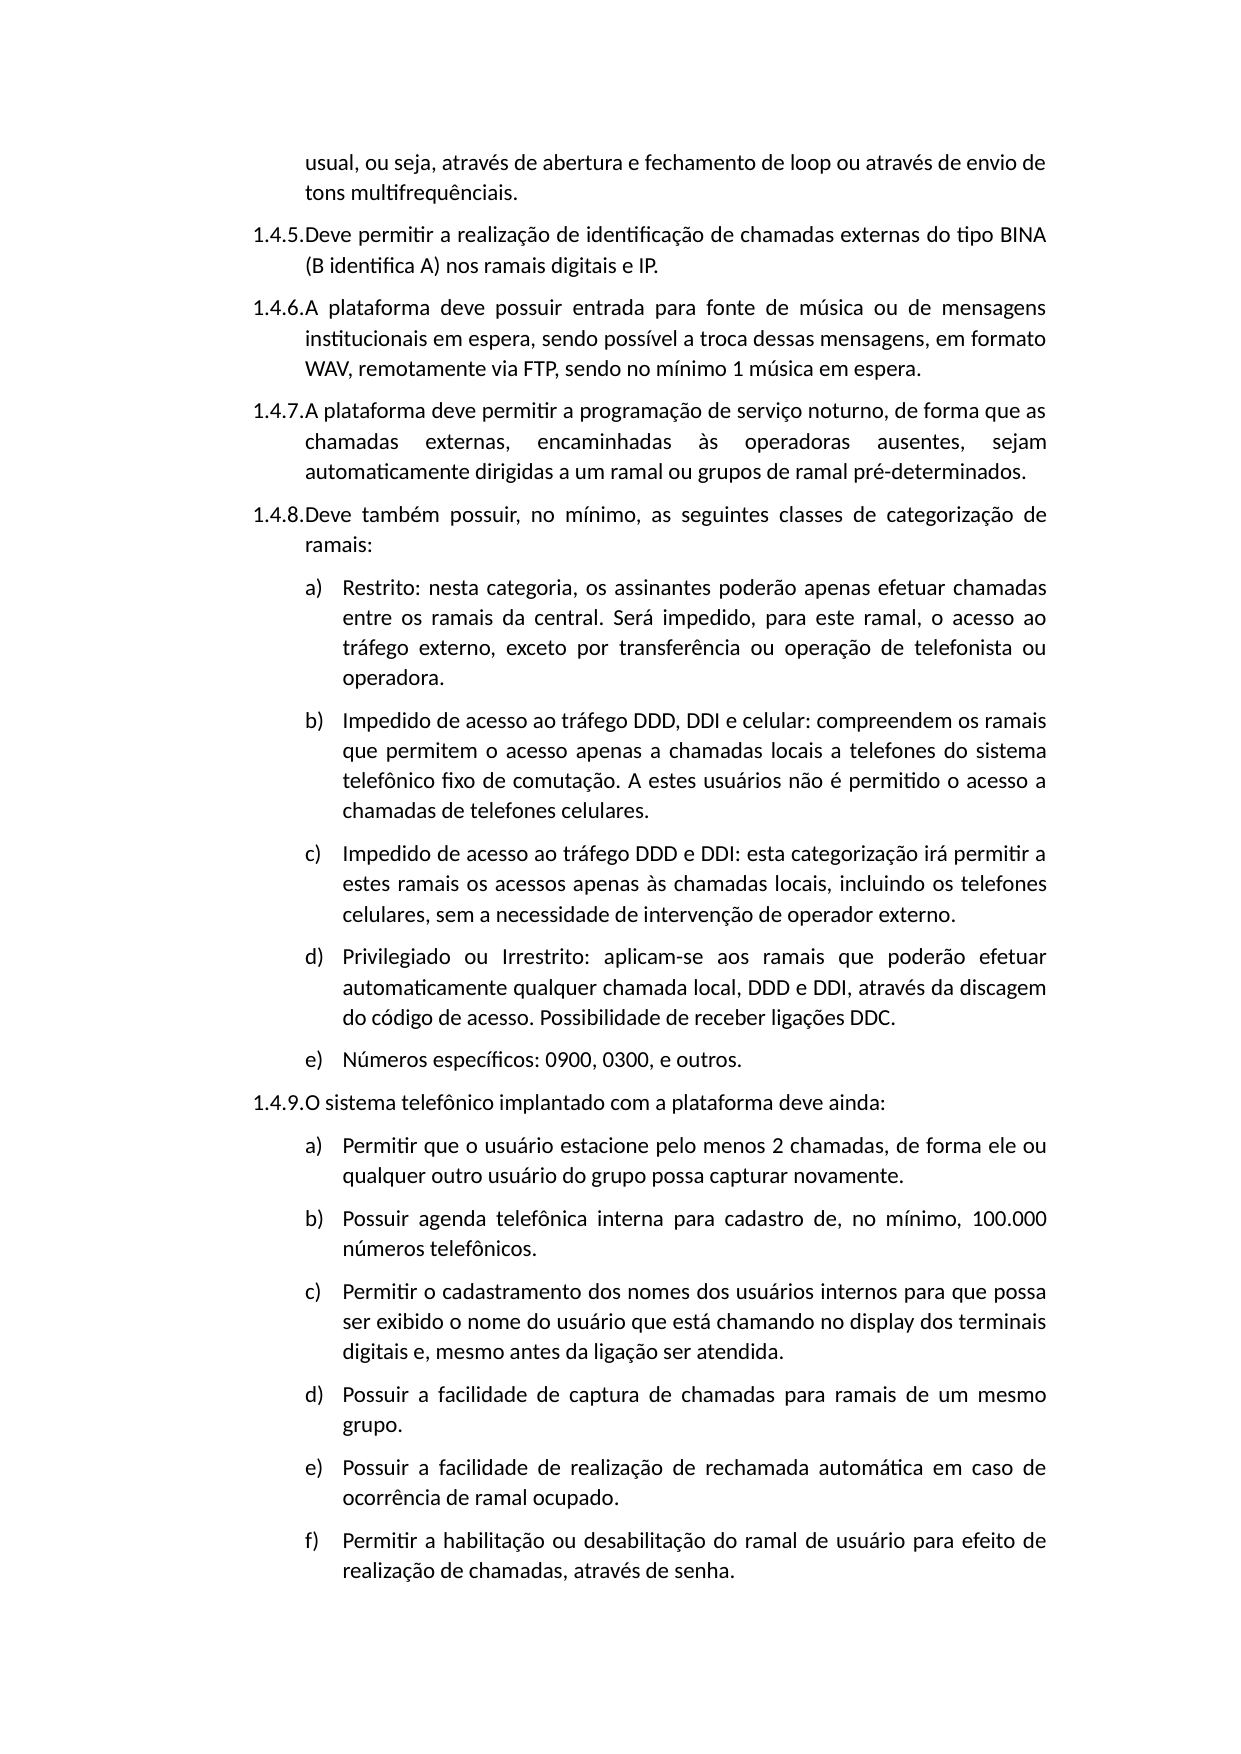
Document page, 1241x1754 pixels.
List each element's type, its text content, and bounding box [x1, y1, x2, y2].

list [252, 148, 1048, 206]
list Impedido de acesso ao tráfego DDD, DDI e celular: compreendem os ramais que permitem o acesso apenas a chamadas locais a telefones do sistema telefônico fixo de comutação. A estes usuários não é permitido o acesso a chamadas de telefones celulares. [305, 706, 1048, 824]
list Possuir agenda telefônica interna para cadastro de, no mínimo, 100.000 números telefônicos. [305, 1204, 1048, 1262]
list Permitir que o usuário estacione pelo menos 2 chamadas, de forma ele ou qualquer outro usuário do grupo possa capturar novamente. [305, 1131, 1048, 1189]
list Deve permitir a realização de identificação de chamadas externas do tipo BINA (B identifica A) nos ramais digitais e IP. [252, 221, 1048, 279]
list Impedido de acesso ao tráfego DDD e DDI: esta categorização irá permitir a estes ramais os acessos apenas às chamadas locais, incluindo os telefones celulares, sem a necessidade de intervenção de operador externo. [305, 839, 1048, 928]
list Restrito: nesta categoria, os assinantes poderão apenas efetuar chamadas entre os ramais da central. Será impedido, para este ramal, o acesso ao tráfego externo, exceto por transferência ou operação de telefonista ou operadora. [305, 573, 1048, 691]
list O sistema telefônico implantado com a plataforma deve ainda: [252, 1088, 1048, 1116]
list Deve também possuir, no mínimo, as seguintes classes de categorização de ramais: [252, 500, 1048, 558]
list A plataforma deve permitir a programação de serviço noturno, de forma que as chamadas externas, encaminhadas às operadoras ausentes, sejam automaticamente dirigidas a um ramal ou grupos de ramal pré-determinados. [252, 397, 1048, 485]
list Permitir o cadastramento dos nomes dos usuários internos para que possa ser exibido o nome do usuário que está chamando no display dos terminais digitais e, mesmo antes da ligação ser atendida. [305, 1277, 1048, 1365]
list Possuir a facilidade de realização de rechamada automática em caso de ocorrência de ramal ocupado. [305, 1453, 1048, 1511]
list Possuir a facilidade de captura de chamadas para ramais de um mesmo grupo. [305, 1380, 1048, 1438]
list Números específicos: 0900, 0300, e outros. [305, 1046, 1048, 1073]
list A plataforma deve possuir entrada para fonte de música ou de mensagens institucionais em espera, sendo possível a troca dessas mensagens, em formato WAV, remotamente via FTP, sendo no mínimo 1 música em espera. [252, 293, 1048, 382]
list Permitir a habilitação ou desabilitação do ramal de usuário para efeito de realização de chamadas, através de senha. [305, 1526, 1048, 1584]
list Privilegiado ou Irrestrito: aplicam-se aos ramais que poderão efetuar automaticamente qualquer chamada local, DDD e DDI, através da discagem do código de acesso. Possibilidade de receber ligações DDC. [305, 942, 1048, 1031]
